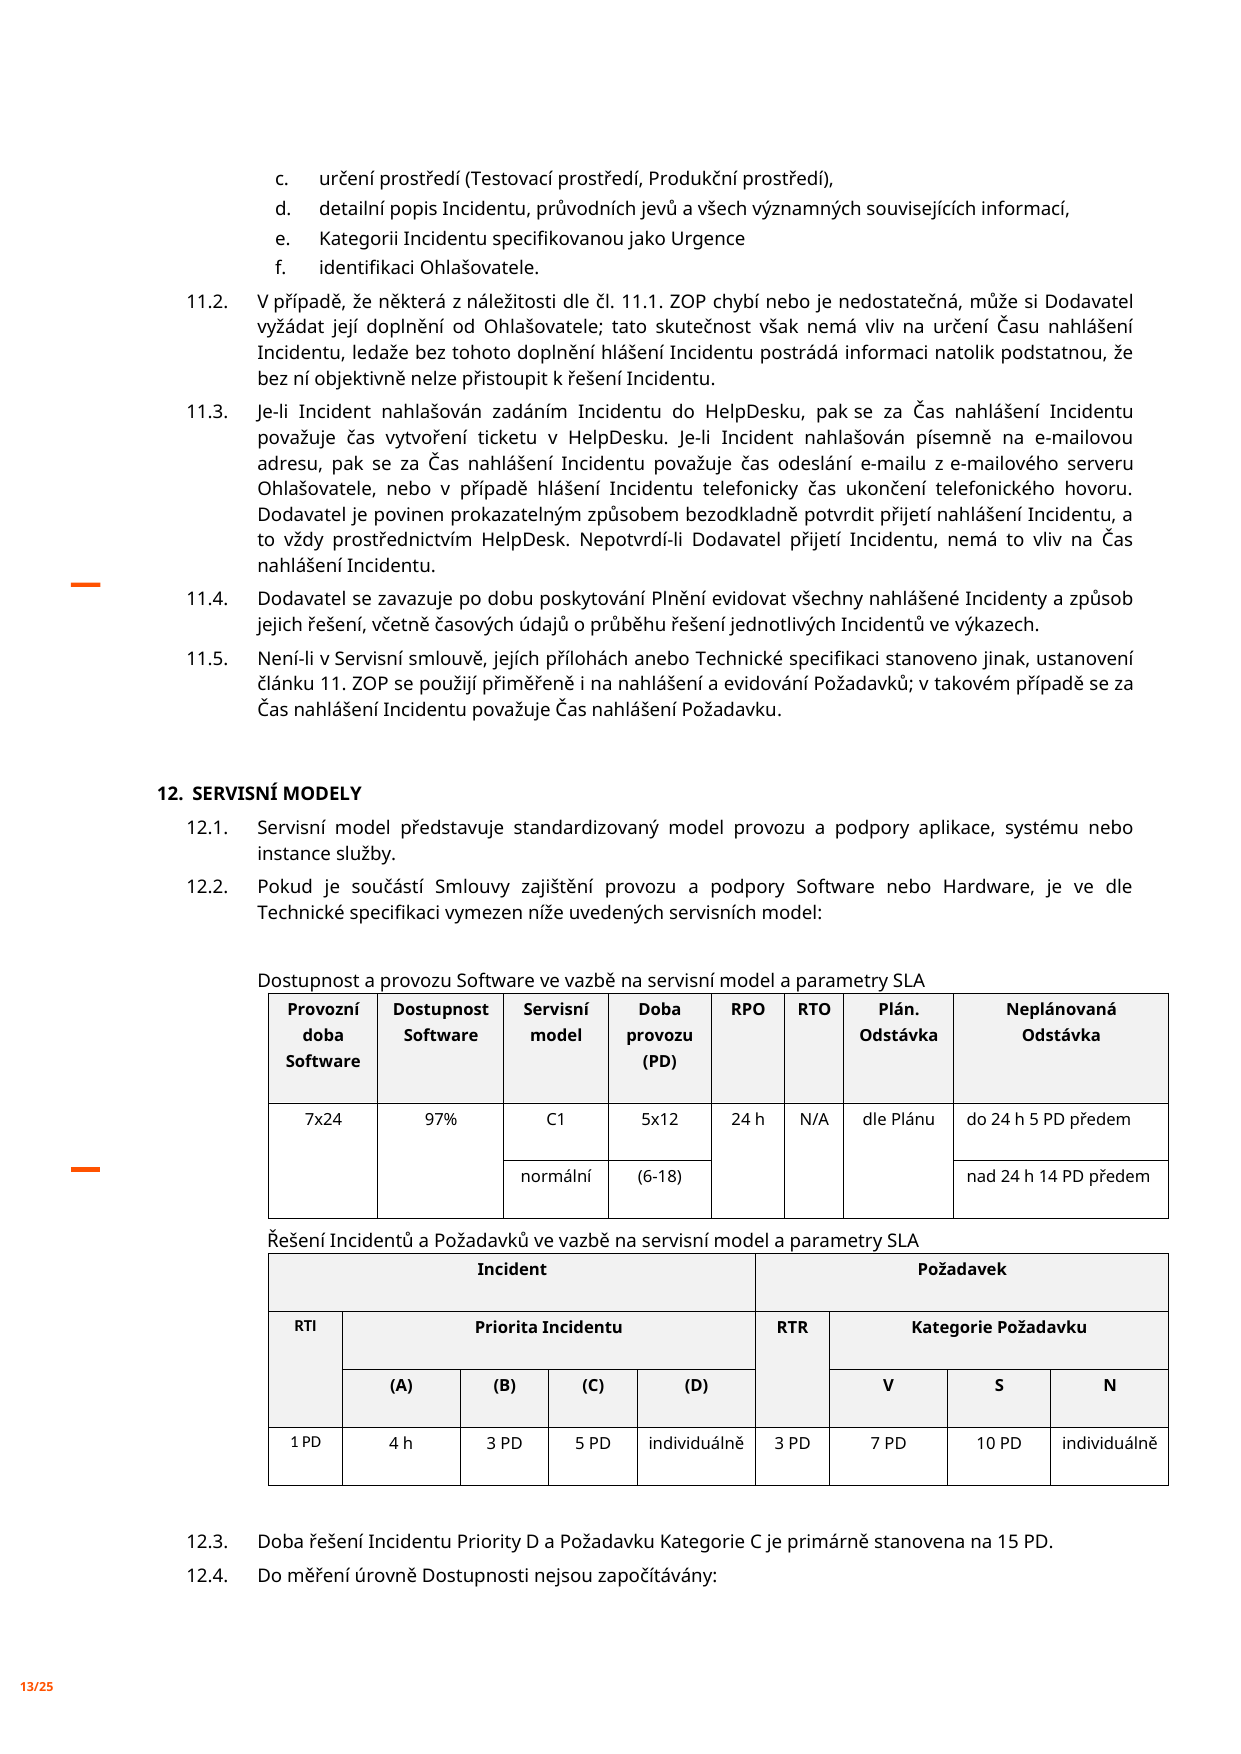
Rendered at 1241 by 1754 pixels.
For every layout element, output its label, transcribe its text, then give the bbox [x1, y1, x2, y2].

table_cell V [830, 1370, 947, 1427]
table_header Provozní doba Software [269, 994, 377, 1102]
table_cell 97% [378, 1104, 503, 1218]
table_cell (C) [549, 1370, 637, 1427]
table_cell (D) [638, 1370, 755, 1427]
table_header Incident [269, 1254, 755, 1311]
table_cell 4 h [343, 1428, 460, 1485]
list Řešení Incidentů a Požadavků ve vazbě na servisní model a parametry SLA [257, 1228, 1134, 1253]
table_cell 24 h [712, 1104, 784, 1218]
table_cell 1 PD [269, 1428, 342, 1485]
table_header Plán. Odstávka [844, 994, 953, 1102]
table_cell N/A [785, 1104, 843, 1218]
table_cell N [1051, 1370, 1168, 1427]
table_cell (B) [461, 1370, 548, 1427]
table_cell do 24 h 5 PD předem [954, 1104, 1168, 1160]
table_cell RTR [756, 1312, 829, 1427]
table_cell RTI [269, 1312, 342, 1427]
table_cell 7x24 [269, 1104, 377, 1218]
table_cell Kategorie Požadavku [830, 1312, 1168, 1369]
text Není-li v Servisní smlouvě, jejích přílohách anebo Technické specifikaci stanoveno jinak, ustanovení článku 11. ZOP se použijí přiměřeně i na nahlášení a evidování Požadavků; v takovém případě se za Čas nahlášení Incidentu považuje Čas nahlášení Požadavku. [186, 645, 1134, 722]
table_cell 7 PD [830, 1428, 947, 1485]
list Dostupnost a provozu Software ve vazbě na servisní model a parametry SLA [257, 967, 1134, 992]
table_header Servisní model [504, 994, 608, 1102]
table_header Požadavek [756, 1254, 1168, 1311]
list identifikaci Ohlašovatele. [275, 254, 1134, 280]
text V případě, že některá z náležitosti dle čl. 11.1. ZOP chybí nebo je nedostatečná, může si Dodavatel vyžádat její doplnění od Ohlašovatele; tato skutečnost však nemá vliv na určení Času nahlášení Incidentu, ledaže bez tohoto doplnění hlášení Incidentu postrádá informaci natolik podstatnou, že bez ní objektivně nelze přistoupit k řešení Incidentu. [186, 288, 1134, 390]
table_cell 3 PD [461, 1428, 548, 1485]
list určení prostředí (Testovací prostředí, Produkční prostředí), [275, 165, 1134, 191]
text Do měření úrovně Dostupnosti nejsou započítávány: [186, 1562, 1134, 1587]
table_cell 3 PD [756, 1428, 829, 1485]
table_cell nad 24 h 14 PD předem [954, 1161, 1168, 1218]
table_cell (A) [343, 1370, 460, 1427]
table_header RTO [785, 994, 843, 1102]
text Je-li Incident nahlašován zadáním Incidentu do HelpDesku, pak se za Čas nahlášení Incidentu považuje čas vytvoření ticketu v HelpDesku. Je-li Incident nahlašován písemně na e-mailovou adresu, pak se za Čas nahlášení Incidentu považuje čas odeslání e-mailu z e-mailového serveru Ohlašovatele, nebo v případě hlášení Incidentu telefonicky čas ukončení telefonického hovoru. Dodavatel je povinen prokazatelným způsobem bezodkladně potvrdit přijetí nahlášení Incidentu, a to vždy prostřednictvím HelpDesk. Nepotvrdí-li Dodavatel přijetí Incidentu, nemá to vliv na Čas nahlášení Incidentu. [186, 399, 1134, 577]
table_header Doba provozu (PD) [609, 994, 711, 1102]
table_cell 5x12 [609, 1104, 711, 1160]
table_cell 5 PD [549, 1428, 637, 1485]
table_cell (6-18) [609, 1161, 711, 1218]
text Doba řešení Incidentu Priority D a Požadavku Kategorie C je primárně stanovena na 15 PD. [186, 1528, 1134, 1554]
table_header RPO [712, 994, 784, 1102]
table_cell S [948, 1370, 1050, 1427]
table_cell individuálně [1051, 1428, 1168, 1485]
text Servisní model představuje standardizovaný model provozu a podpory aplikace, systému nebo instance služby. [186, 814, 1134, 865]
text Servisní modely [157, 781, 1134, 806]
table_cell normální [504, 1161, 608, 1218]
table_cell C1 [504, 1104, 608, 1160]
table_cell individuálně [638, 1428, 755, 1485]
table_cell 10 PD [948, 1428, 1050, 1485]
table_cell Priorita Incidentu [343, 1312, 755, 1369]
table_header Dostupnost Software [378, 994, 503, 1102]
table_cell dle Plánu [844, 1104, 953, 1218]
text Pokud je součástí Smlouvy zajištění provozu a podpory Software nebo Hardware, je ve dle Technické specifikaci vymezen níže uvedených servisních model: [186, 874, 1134, 925]
table_header Neplánovaná Odstávka [954, 994, 1168, 1102]
text Dodavatel se zavazuje po dobu poskytování Plnění evidovat všechny nahlášené Incidenty a způsob jejich řešení, včetně časových údajů o průběhu řešení jednotlivých Incidentů ve výkazech. [186, 586, 1134, 637]
list detailní popis Incidentu, průvodních jevů a všech významných souvisejících informací, [275, 195, 1134, 221]
list Kategorii Incidentu specifikovanou jako Urgence [275, 225, 1134, 250]
